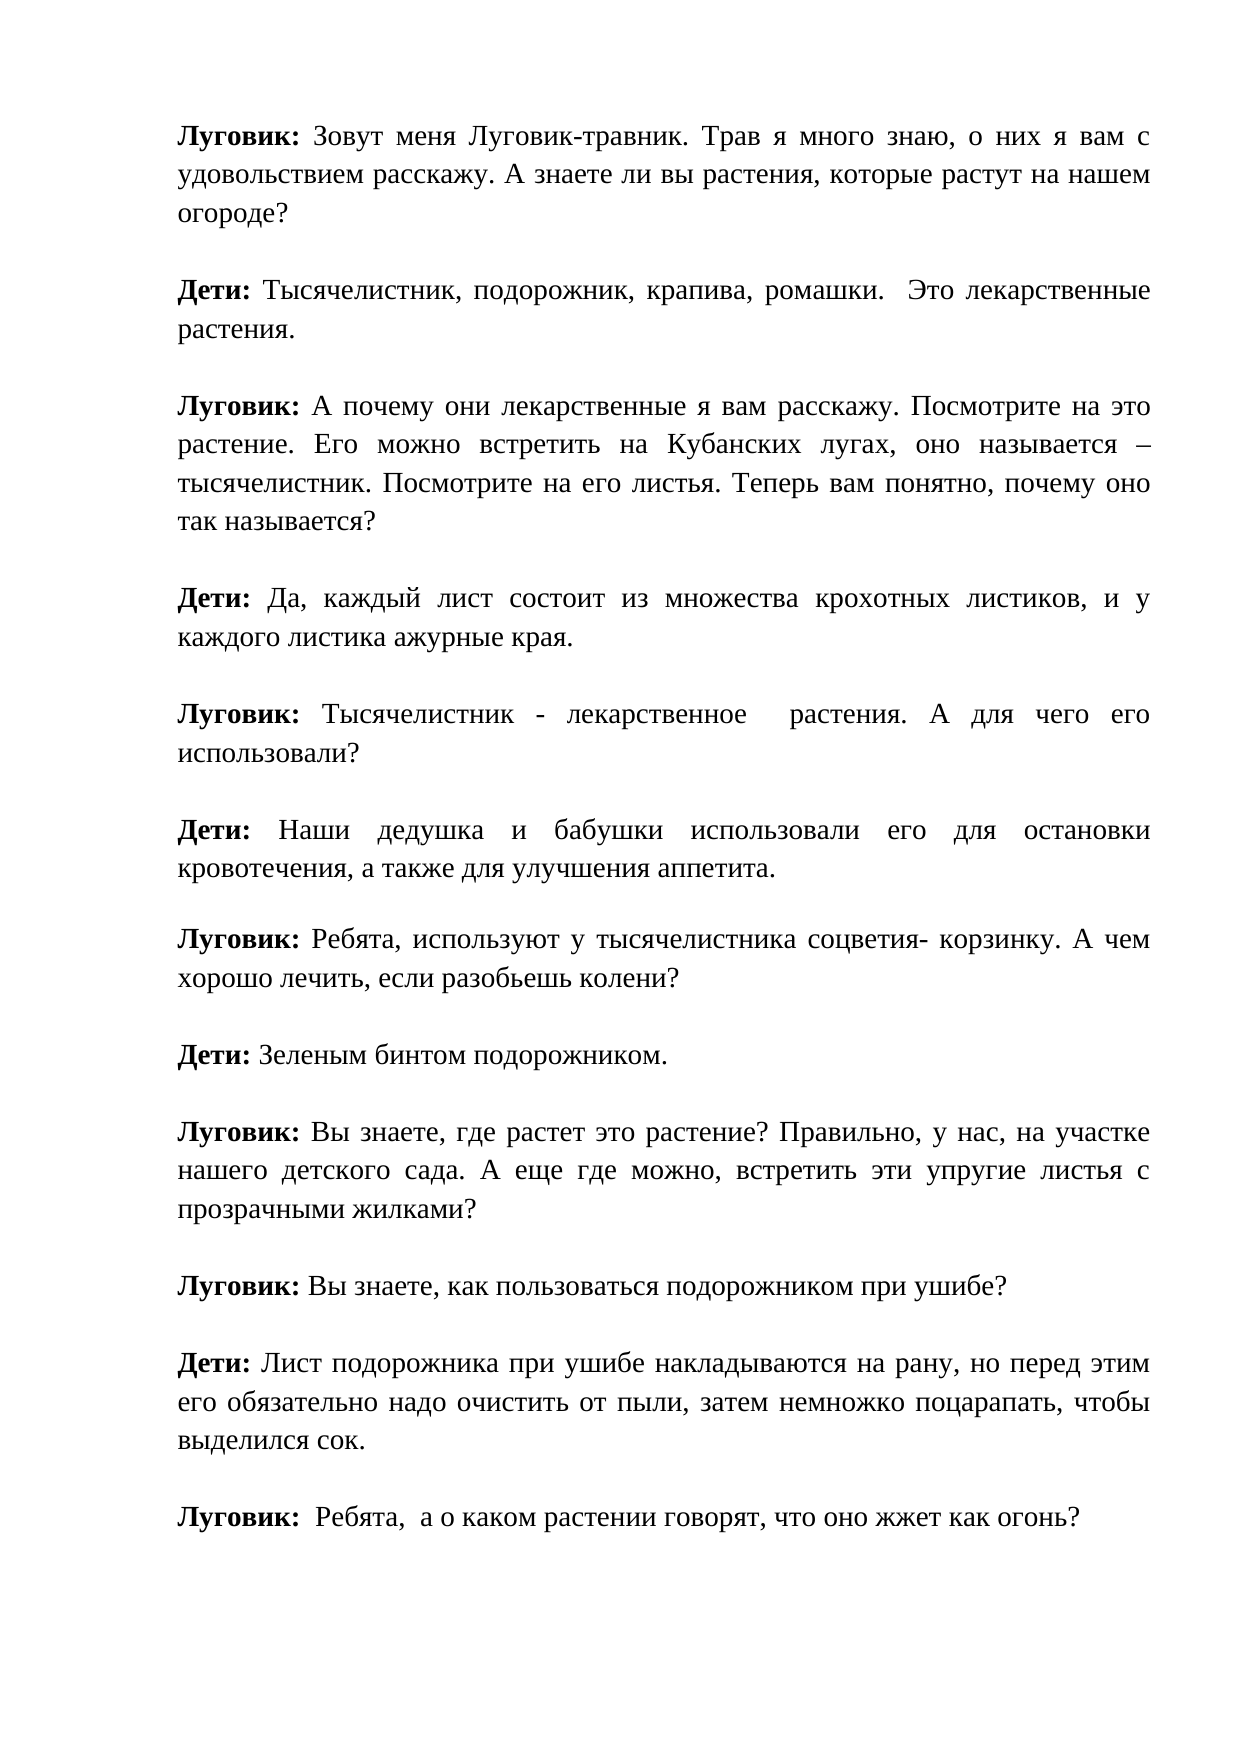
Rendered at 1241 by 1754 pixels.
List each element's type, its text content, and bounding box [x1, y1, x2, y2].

text Луговик: Ребята, а о каком растении говорят, что оно жжет как огонь? [177, 1499, 1152, 1533]
text Дети: Зеленым бинтом подорожником. [177, 1037, 1152, 1070]
text Дети: Да, каждый лист состоит из множества крохотных листиков, и у каждого листика ажурные края. [177, 581, 1152, 653]
text Дети: Тысячелистник, подорожник, крапива, ромашки. Это лекарственные растения. [177, 272, 1152, 344]
text Луговик: А почему они лекарственные я вам расскажу. Посмотрите на это растение. Его можно встретить на Кубанских лугах, оно называется – тысячелистник. Посмотрите на его листья. Теперь вам понятно, почему оно так называется? [177, 388, 1152, 537]
text Дети: Лист подорожника при ушибе накладываются на рану, но перед этим его обязательно надо очистить от пыли, затем немножко поцарапать, чтобы выделился сок. [177, 1345, 1152, 1456]
text Луговик: Ребята, используют у тысячелистника соцветия- корзинку. А чем хорошо лечить, если разобьешь колени? [177, 921, 1152, 993]
text Дети: Наши дедушка и бабушки использовали его для остановки кровотечения, а также для улучшения аппетита. [177, 812, 1152, 884]
text Луговик: Вы знаете, где растет это растение? Правильно, у нас, на участке нашего детского сада. А еще где можно, встретить эти упругие листья с прозрачными жилками? [177, 1114, 1152, 1224]
text Луговик: Зовут меня Луговик-травник. Трав я много знаю, о них я вам с удовольствием расскажу. А знаете ли вы растения, которые растут на нашем огороде? [177, 118, 1152, 229]
text Луговик: Тысячелистник - лекарственное растения. А для чего его использовали? [177, 696, 1152, 768]
text Луговик: Вы знаете, как пользоваться подорожником при ушибе? [177, 1268, 1152, 1302]
